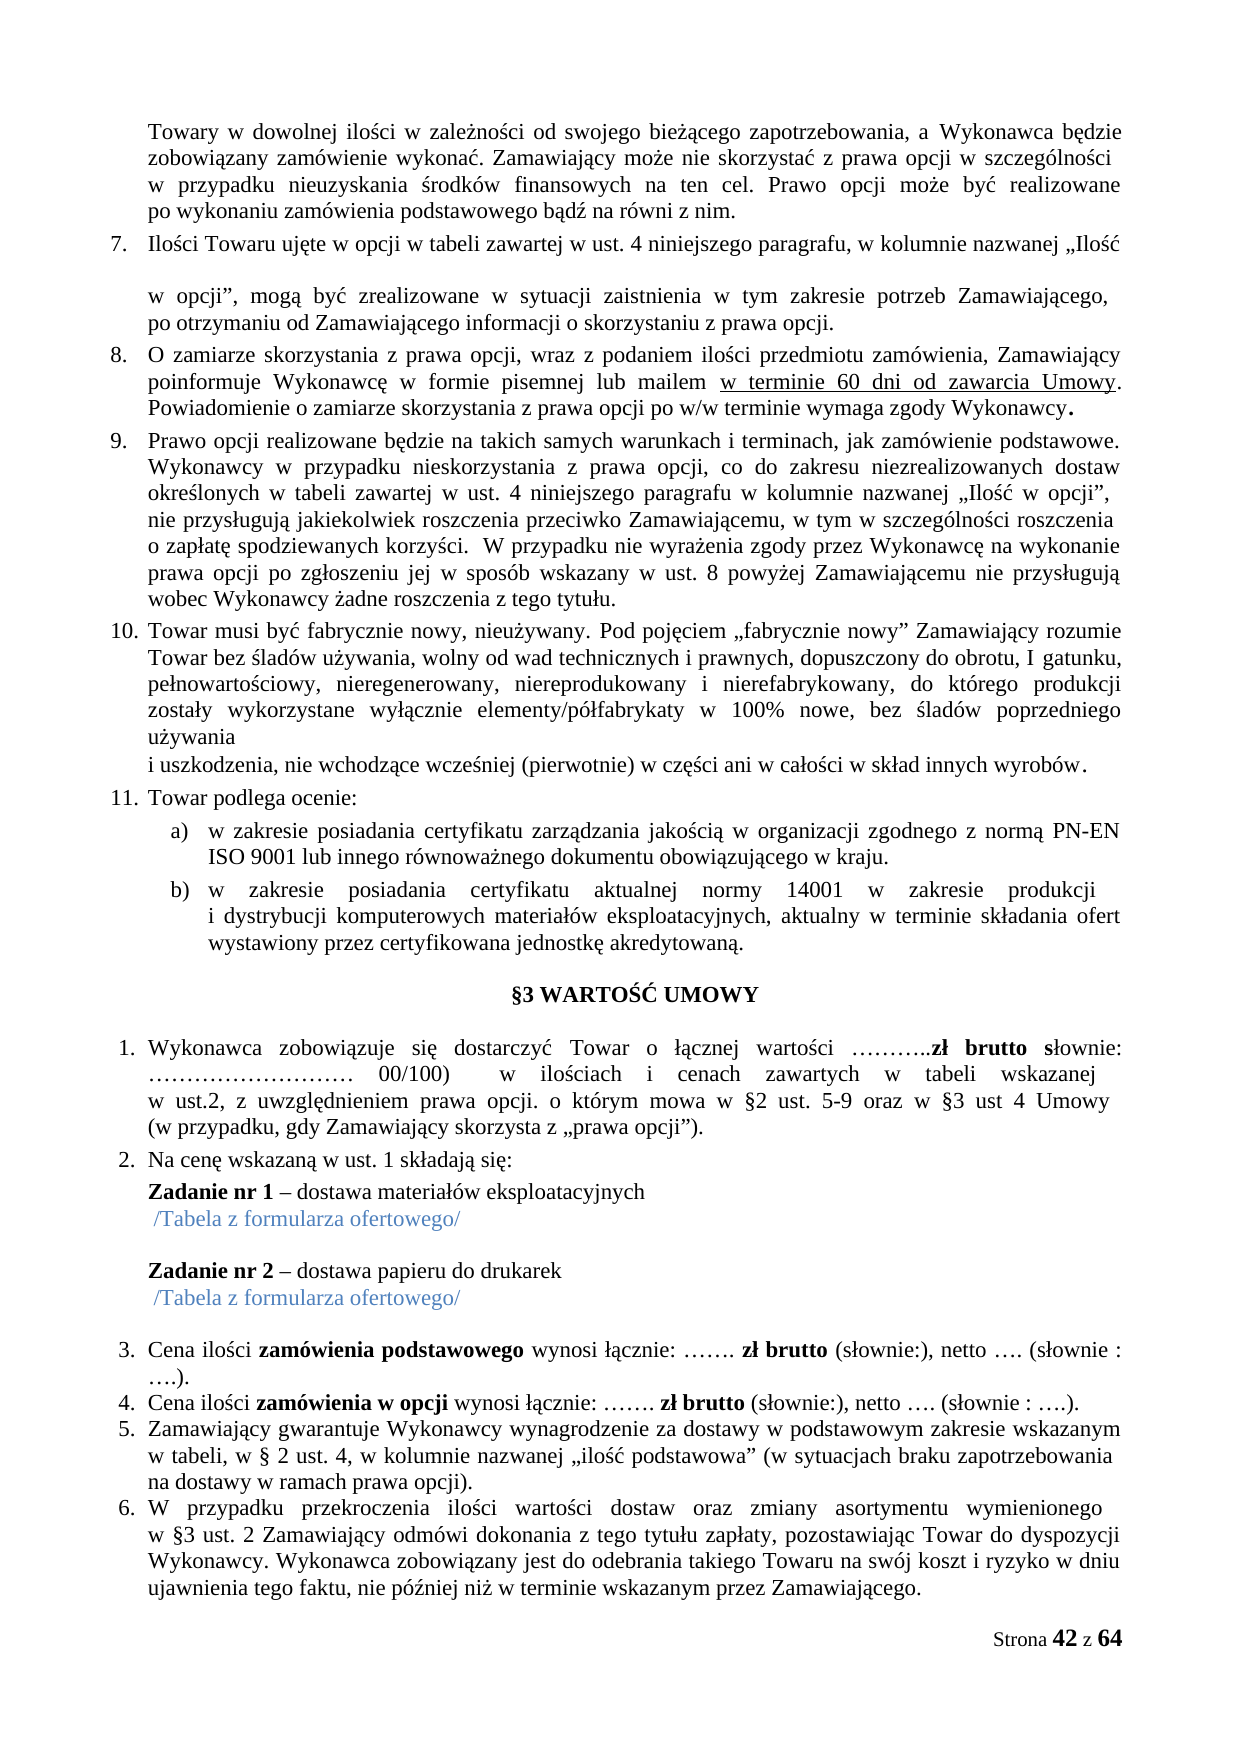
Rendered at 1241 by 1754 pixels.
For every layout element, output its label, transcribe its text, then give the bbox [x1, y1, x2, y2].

list w zakresie posiadania certyfikatu aktualnej normy 14001 w zakresie produkcji i dystrybucji komputerowych materiałów eksploatacyjnych, aktualny w terminie składania ofert wystawiony przez certyfikowana jednostkę akredytowaną. [170, 876, 1122, 955]
list Zamawiający gwarantuje Wykonawcy wynagrodzenie za dostawy w podstawowym zakresie wskazanym w tabeli, w § 2 ust. 4, w kolumnie nazwanej „ilość podstawowa” (w sytuacjach braku zapotrzebowania na dostawy w ramach prawa opcji). [118, 1415, 1122, 1494]
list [110, 118, 1122, 223]
list §3 WARTOŚĆ UMOWY [148, 981, 1122, 1008]
text Zadanie nr 1 – dostawa materiałów eksploatacyjnych [148, 1178, 1122, 1204]
list Towar podlega ocenie: [110, 784, 1122, 811]
list Ilości Towaru ujęte w opcji w tabeli zawartej w ust. 4 niniejszego paragrafu, w kolumnie nazwanej „Ilość w opcji”, mogą być zrealizowane w sytuacji zaistnienia w tym zakresie potrzeb Zamawiającego, po otrzymaniu od Zamawiającego informacji o skorzystaniu z prawa opcji. [110, 230, 1122, 335]
list w zakresie posiadania certyfikatu zarządzania jakością w organizacji zgodnego z normą PN-EN ISO 9001 lub innego równoważnego dokumentu obowiązującego w kraju. [170, 817, 1122, 869]
list Cena ilości zamówienia podstawowego wynosi łącznie: ……. zł brutto (słownie:), netto …. (słownie : ….). [118, 1336, 1122, 1389]
list Towar musi być fabrycznie nowy, nieużywany. Pod pojęciem „fabrycznie nowy” Zamawiający rozumie Towar bez śladów używania, wolny od wad technicznych i prawnych, dopuszczony do obrotu, I gatunku, pełnowartościowy, nieregenerowany, niereprodukowany i nierefabrykowany, do którego produkcji zostały wykorzystane wyłącznie elementy/półfabrykaty w 100% nowe, bez śladów poprzedniego używania i uszkodzenia, nie wchodzące wcześniej (pierwotnie) w części ani w całości w skład innych wyrobów. [110, 617, 1122, 778]
list Prawo opcji realizowane będzie na takich samych warunkach i terminach, jak zamówienie podstawowe. Wykonawcy w przypadku nieskorzystania z prawa opcji, co do zakresu niezrealizowanych dostaw określonych w tabeli zawartej w ust. 4 niniejszego paragrafu w kolumnie nazwanej „Ilość w opcji”, nie przysługują jakiekolwiek roszczenia przeciwko Zamawiającemu, w tym w szczególności roszczenia o zapłatę spodziewanych korzyści. W przypadku nie wyrażenia zgody przez Wykonawcę na wykonanie prawa opcji po zgłoszeniu jej w sposób wskazany w ust. 8 powyżej Zamawiającemu nie przysługują wobec Wykonawcy żadne roszczenia z tego tytułu. [110, 427, 1122, 611]
list Wykonawca zobowiązuje się dostarczyć Towar o łącznej wartości ………..zł brutto słownie:……………………… 00/100) w ilościach i cenach zawartych w tabeli wskazanej w ust.2, z uwzględnieniem prawa opcji. o którym mowa w §2 ust. 5-9 oraz w §3 ust 4 Umowy (w przypadku, gdy Zamawiający skorzysta z „prawa opcji”). [118, 1034, 1122, 1139]
list O zamiarze skorzystania z prawa opcji, wraz z podaniem ilości przedmiotu zamówienia, Zamawiający poinformuje Wykonawcę w formie pisemnej lub mailem w terminie 60 dni od zawarcia Umowy. Powiadomienie o zamiarze skorzystania z prawa opcji po w/w terminie wymaga zgody Wykonawcy. [110, 341, 1122, 421]
text /Tabela z formularza ofertowego/ [148, 1284, 1122, 1310]
list W przypadku przekroczenia ilości wartości dostaw oraz zmiany asortymentu wymienionego w §3 ust. 2 Zamawiający odmówi dokonania z tego tytułu zapłaty, pozostawiając Towar do dyspozycji Wykonawcy. Wykonawca zobowiązany jest do odebrania takiego Towaru na swój koszt i ryzyko w dniu ujawnienia tego faktu, nie później niż w terminie wskazanym przez Zamawiającego. [118, 1494, 1122, 1600]
list Na cenę wskazaną w ust. 1 składają się: [118, 1146, 1122, 1172]
text Zadanie nr 2 – dostawa papieru do drukarek [148, 1257, 1122, 1284]
list Cena ilości zamówienia w opcji wynosi łącznie: ……. zł brutto (słownie:), netto …. (słownie : ….). [118, 1389, 1122, 1415]
text /Tabela z formularza ofertowego/ [148, 1204, 1122, 1231]
